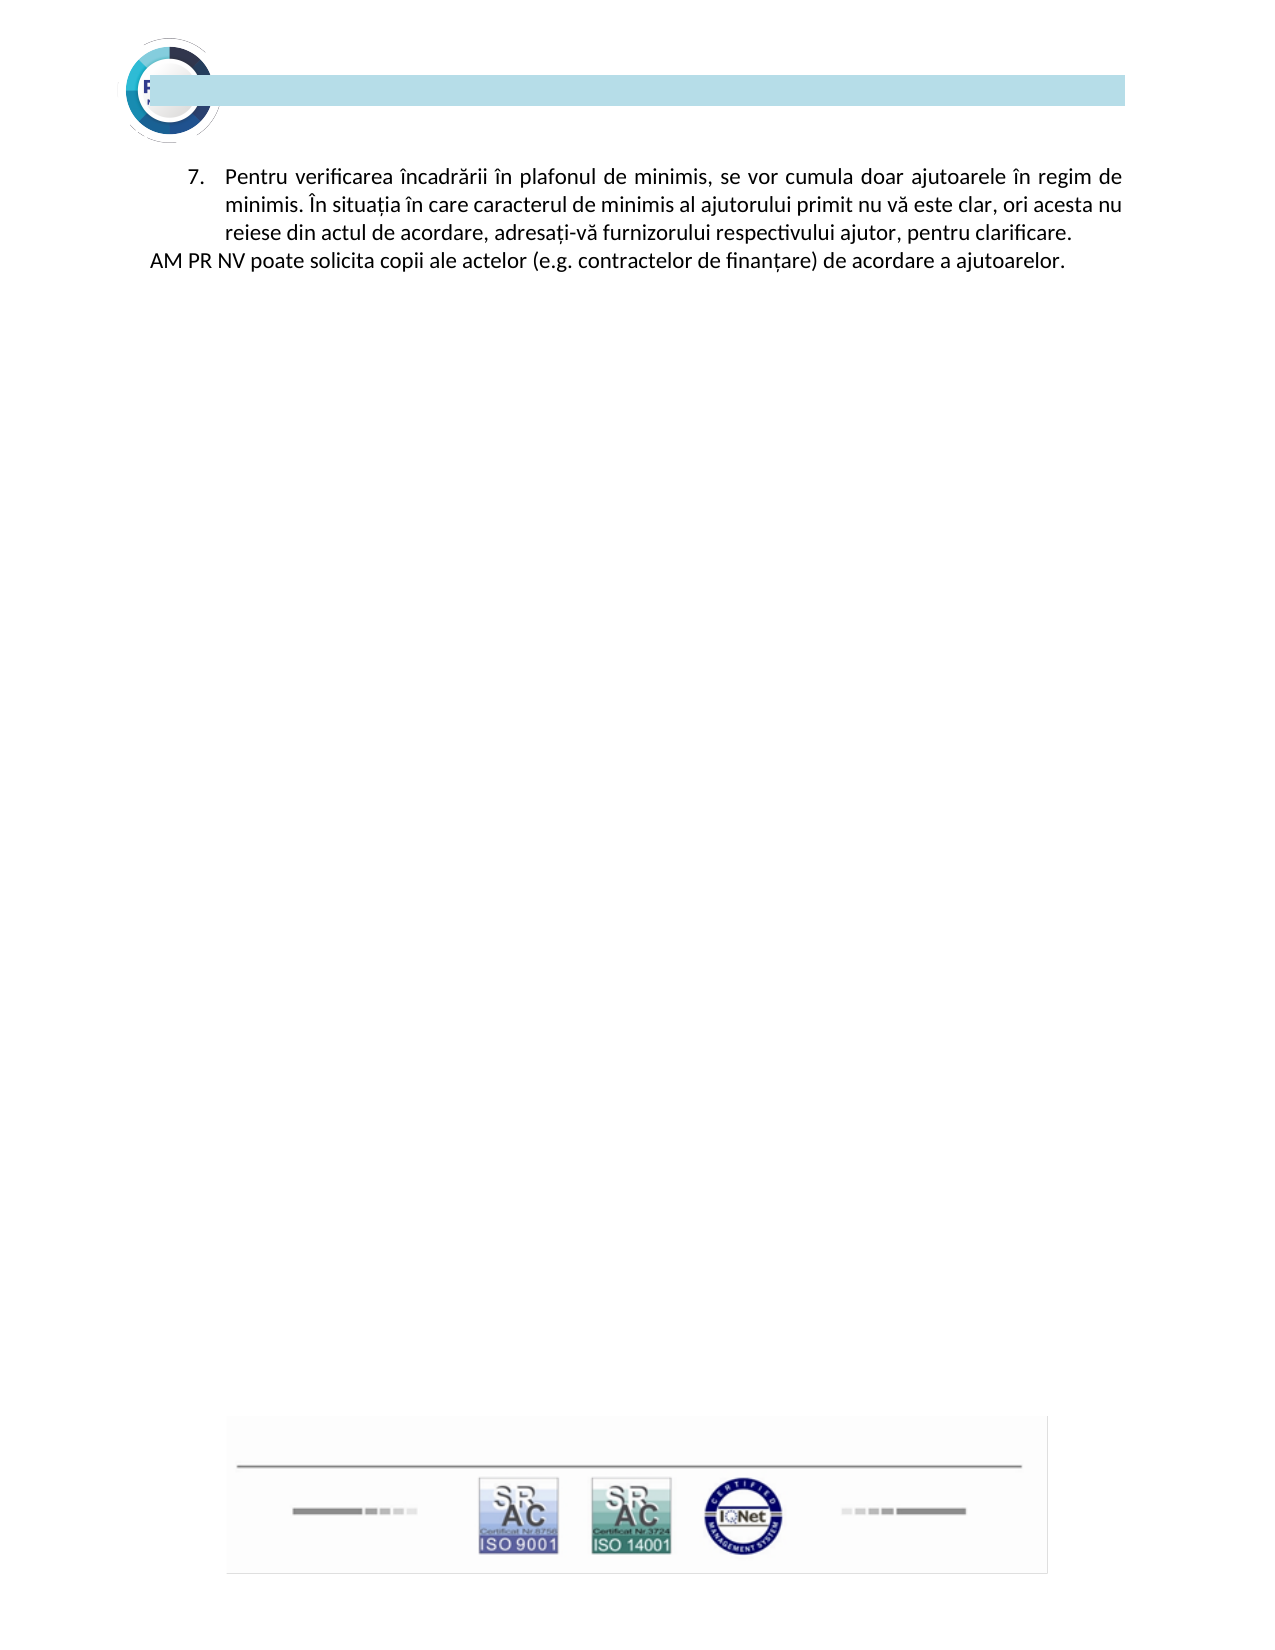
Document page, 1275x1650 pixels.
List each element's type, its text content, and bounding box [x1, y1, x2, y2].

picture [226, 1416, 1049, 1575]
list Pentru verificarea încadrării în plafonul de minimis, se vor cumula doar ajutoarele în regim de minimis. În situația în care caracterul de minimis al ajutorului primit nu vă este clar, ori acesta nu reiese din actul de acordare, adresați-vă furnizorului respectivului ajutor, pentru clarificare. [187, 162, 1125, 246]
picture [117, 38, 222, 143]
text AM PR NV poate solicita copii ale actelor (e.g. contractelor de finanțare) de acordare a ajutoarelor. [150, 246, 1125, 274]
